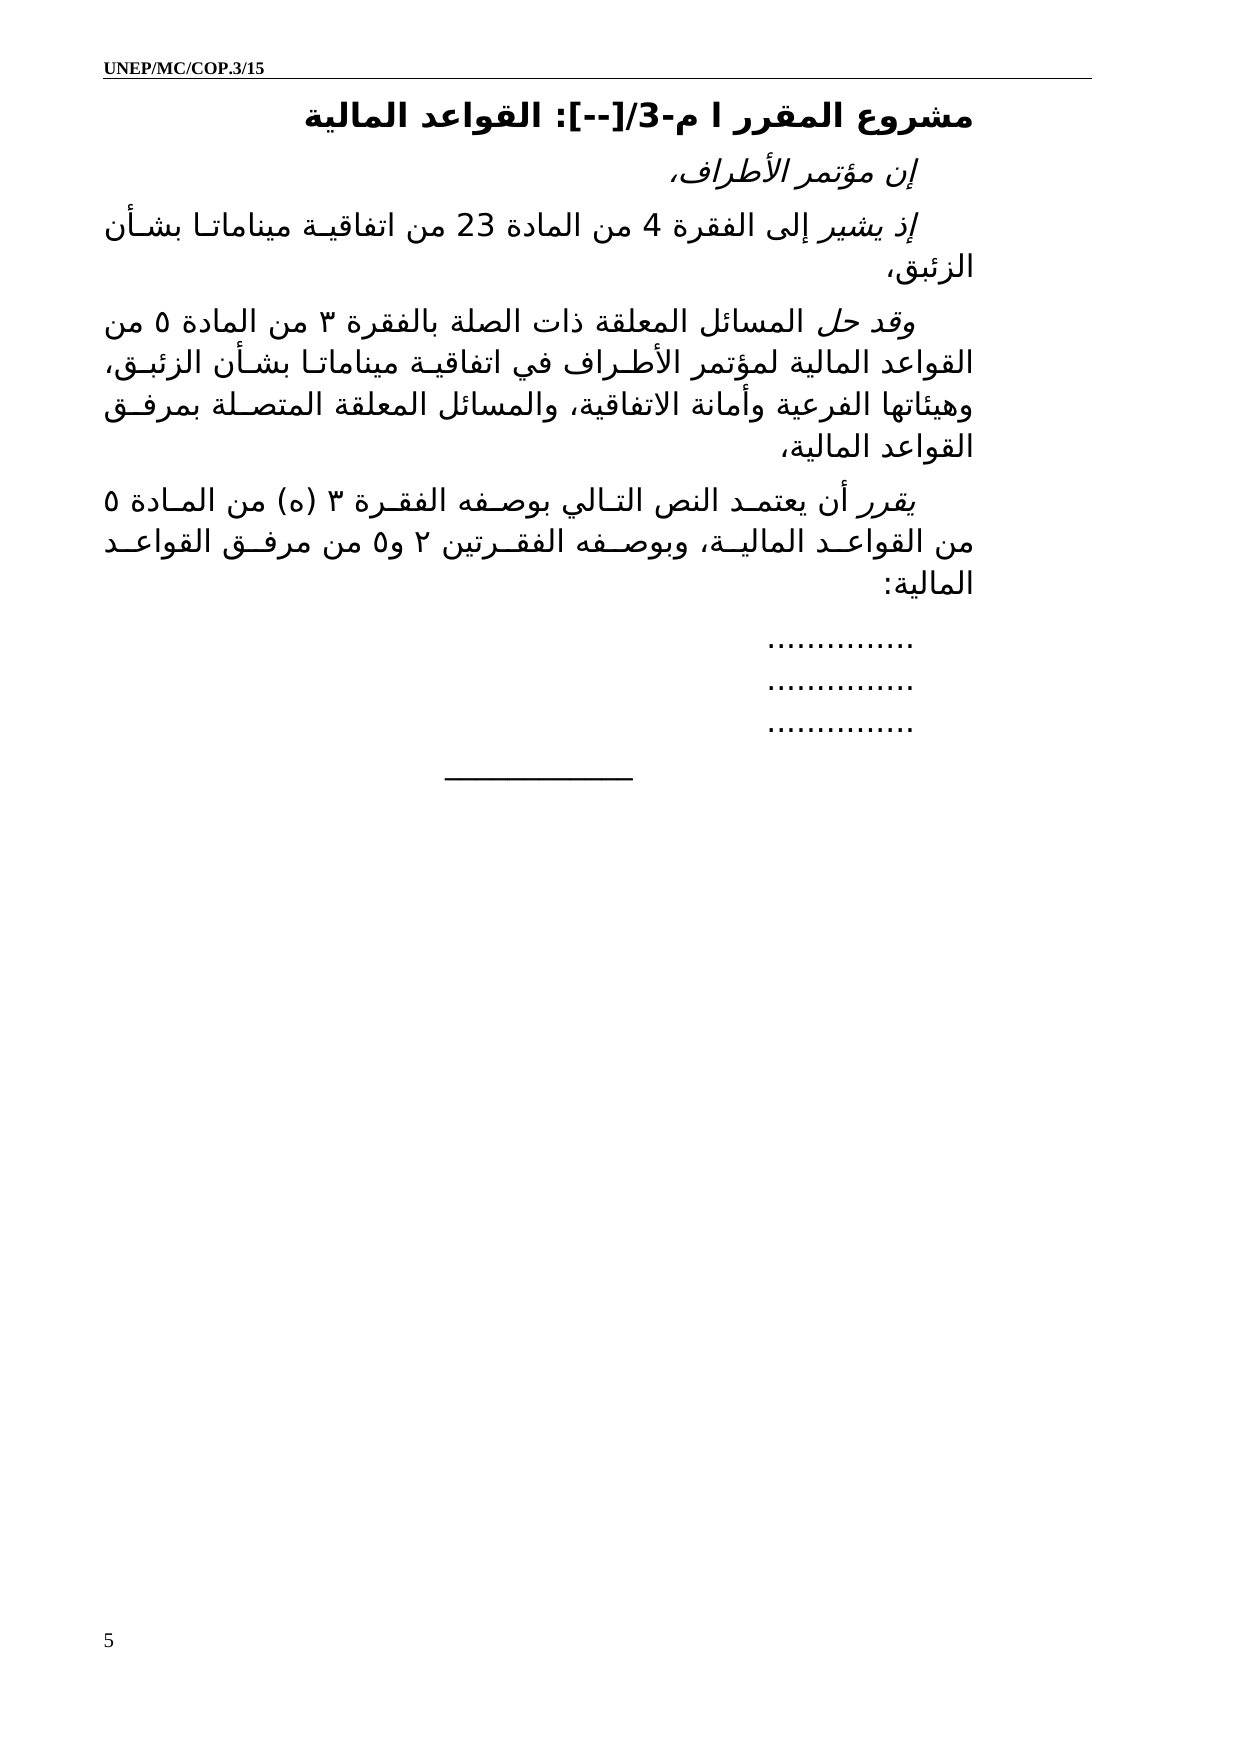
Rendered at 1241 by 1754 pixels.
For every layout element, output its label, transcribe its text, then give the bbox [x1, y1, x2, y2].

text ____________ [103, 740, 974, 782]
text إن مؤتمر الأطراف، [103, 149, 974, 190]
text مشروع المقرر ا م-3/[--]: القواعد المالية [103, 94, 974, 136]
text ............... [103, 657, 915, 699]
text إذ يشير إلى الفقرة 4 من المادة 23 من اتفاقية ميناماتا بشأن الزئبق، [103, 203, 974, 286]
text يقرر أن يعتمد النص التالي بوصفه الفقرة ٣ (ه) من المادة ٥ من القواعد المالية، وبوصفه الفقرتين ٢ و٥ من مرفق القواعد المالية: [103, 478, 974, 603]
text ............... [103, 699, 915, 740]
text ............... [103, 615, 915, 657]
text وقد حل المسائل المعلقة ذات الصلة بالفقرة ٣ من المادة ٥ من القواعد المالية لمؤتمر الأطراف في اتفاقية ميناماتا بشأن الزئبق، وهيئاتها الفرعية وأمانة الاتفاقية، والمسائل المعلقة المتصلة بمرفق القواعد المالية، [103, 299, 974, 465]
